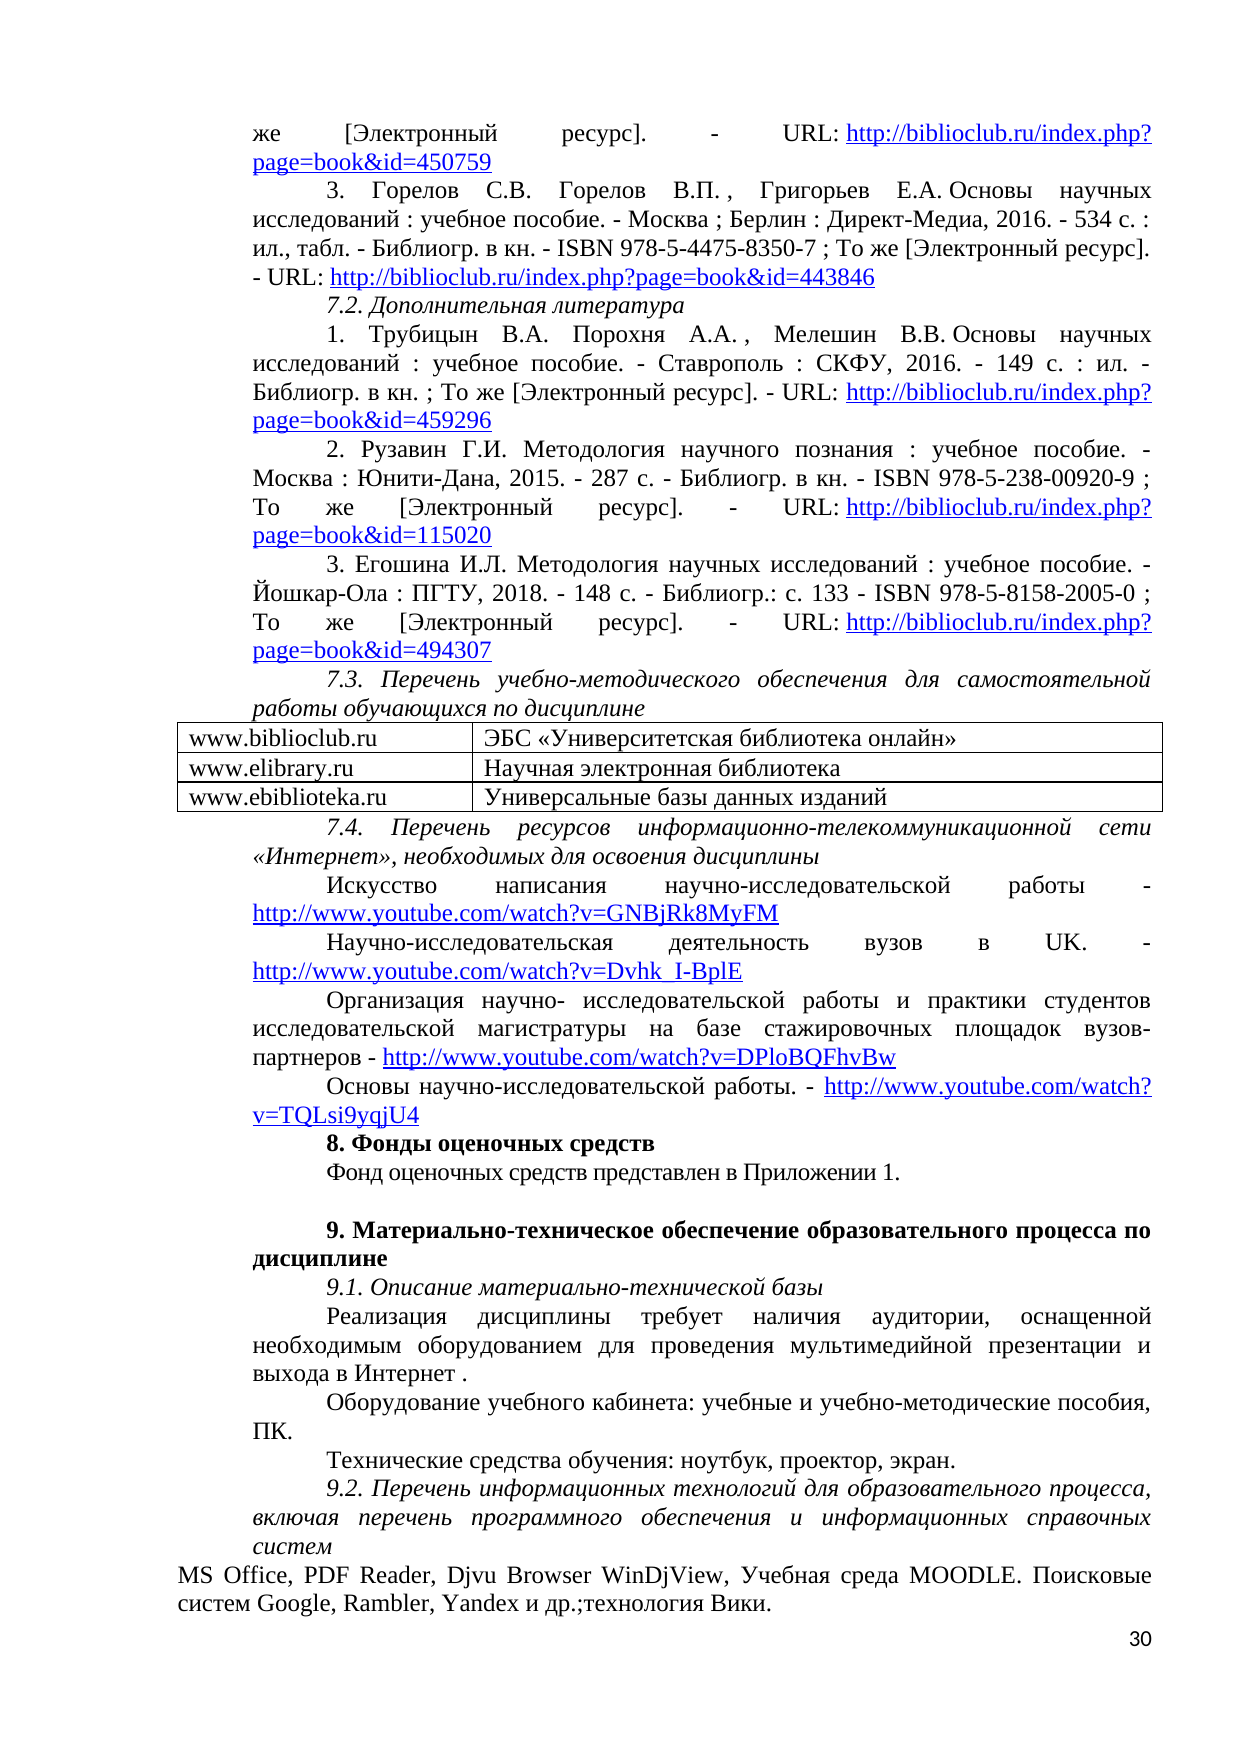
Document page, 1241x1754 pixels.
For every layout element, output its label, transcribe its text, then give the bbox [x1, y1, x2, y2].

text 3. Горелов С.В. Горелов В.П. , Григорьев Е.А. Основы научных исследований : учебное пособие. - Москва ; Берлин : Директ-Медиа, 2016. - 534 с. : ил., табл. - Библиогр. в кн. - ISBN 978-5-4475-8350-7 ; То же [Электронный ресурс]. - URL: http://biblioclub.ru/index.php?page=book&id=443846 [252, 176, 1152, 291]
text 9.1. Описание материально-технической базы [252, 1272, 1152, 1301]
table_cell www.elibrary.ru [178, 753, 472, 781]
text 2. Рузавин Г.И. Методология научного познания : учебное пособие. - Москва : Юнити-Дана, 2015. - 287 с. - Библиогр. в кн. - ISBN 978-5-238-00920-9 ; То же [Электронный ресурс]. - URL: http://biblioclub.ru/index.php?page=book&id=115020 [252, 434, 1152, 549]
text 1. Трубицын В.А. Порохня А.А. , Мелешин В.В. Основы научных исследований : учебное пособие. - Ставрополь : СКФУ, 2016. - 149 с. : ил. - Библиогр. в кн. ; То же [Электронный ресурс]. - URL: http://biblioclub.ru/index.php?page=book&id=459296 [252, 319, 1152, 434]
text 7.4. Перечень ресурсов информационно-телекоммуникационной сети «Интернет», необходимых для освоения дисциплины [252, 812, 1152, 870]
text Реализация дисциплины требует наличия аудитории, оснащенной необходимым оборудованием для проведения мультимедийной презентации и выхода в Интернет . [252, 1301, 1152, 1387]
table_cell www.ebiblioteka.ru [178, 783, 472, 811]
table_header www.biblioclub.ru [178, 723, 472, 752]
text 9. Материально-техническое обеспечение образовательного процесса по дисциплине [252, 1215, 1152, 1272]
text Организация научно- исследовательской работы и практики студентов исследовательской магистратуры на базе стажировочных площадок вузов-партнеров - http://www.youtube.com/watch?v=DPloBQFhvBw [252, 985, 1152, 1071]
text 9.2. Перечень информационных технологий для образовательного процесса, включая перечень программного обеспечения и информационных справочных систем [252, 1473, 1152, 1560]
table_header ЭБС «Университетская библиотека онлайн» [473, 723, 1162, 752]
text Фонд оценочных средств представлен в Приложении 1. [252, 1157, 1152, 1186]
text Технические средства обучения: ноутбук, проектор, экран. [252, 1445, 1152, 1473]
text Искусство написания научно-исследовательской работы - http://www.youtube.com/watch?v=GNBjRk8MyFM [252, 870, 1152, 927]
table_cell Универсальные базы данных изданий [473, 783, 1162, 811]
table_cell Научная электронная библиотека [473, 753, 1162, 781]
text Оборудование учебного кабинета: учебные и учебно-методические пособия, ПК. [252, 1387, 1152, 1445]
text Основы научно-исследовательской работы. - http://www.youtube.com/watch?v=TQLsi9yqjU4 [252, 1071, 1152, 1128]
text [252, 118, 1152, 176]
text MS Office, PDF Reader, Djvu Browser WinDjView, Учебная среда MOODLE. Поисковые систем Google, Rambler, Yandex и др.;технология Вики. [177, 1560, 1152, 1617]
text 7.3. Перечень учебно-методического обеспечения для самостоятельной работы обучающихся по дисциплине [252, 664, 1152, 722]
text Научно-исследовательская деятельность вузов в UK. - http://www.youtube.com/watch?v=Dvhk_I-BplE [252, 927, 1152, 985]
text 3. Егошина И.Л. Методология научных исследований : учебное пособие. - Йошкар-Ола : ПГТУ, 2018. - 148 с. - Библиогр.: с. 133 - ISBN 978-5-8158-2005-0 ; То же [Электронный ресурс]. - URL: http://biblioclub.ru/index.php?page=book&id=494307 [252, 549, 1152, 664]
text 7.2. Дополнительная литература [252, 291, 1152, 319]
text 8. Фонды оценочных средств [252, 1128, 1152, 1157]
